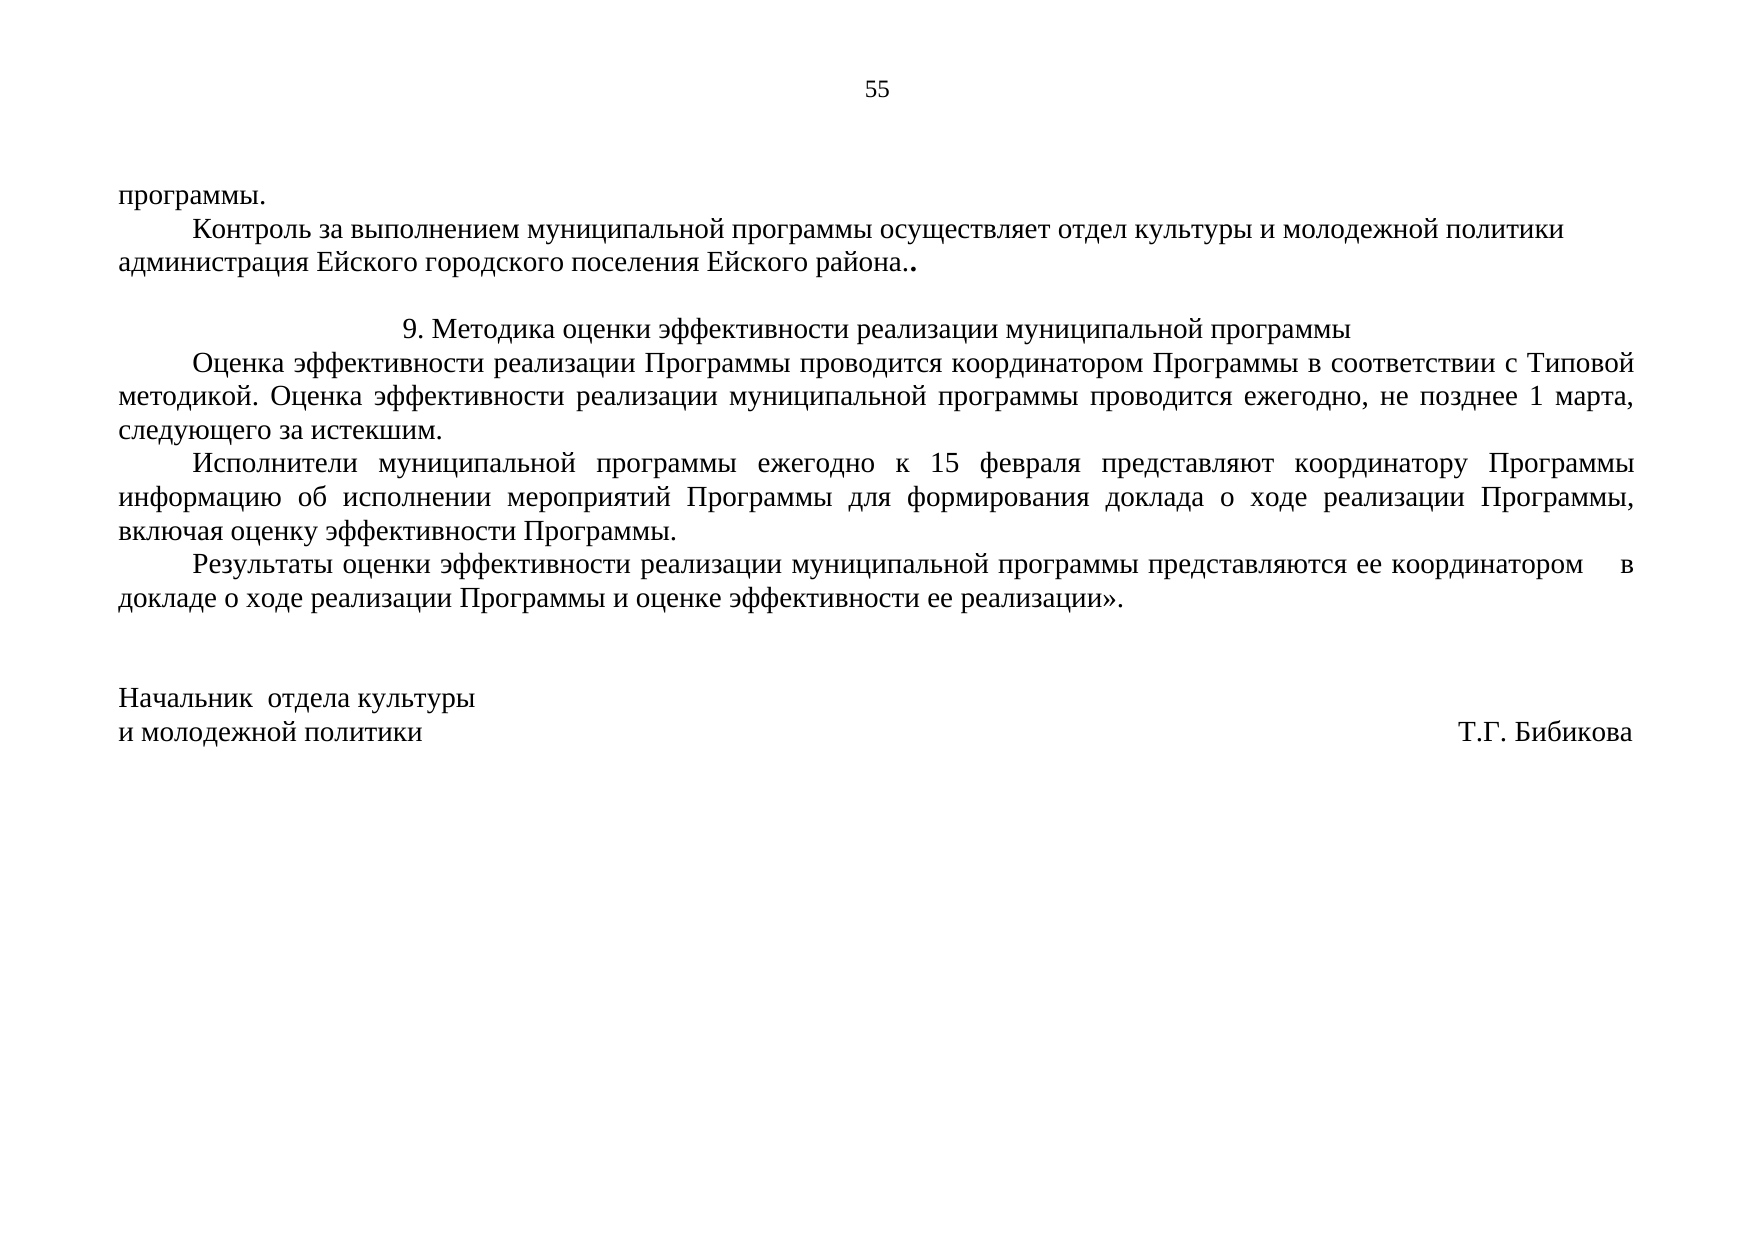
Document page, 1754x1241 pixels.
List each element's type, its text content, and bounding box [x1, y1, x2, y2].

text и молодежной политики Т.Г. Бибикова [118, 714, 1636, 747]
text Исполнители муниципальной программы ежегодно к 15 февраля представляют координатору Программы информацию об исполнении мероприятий Программы для формирования доклада о ходе реализации Программы, включая оценку эффективности Программы. [118, 446, 1636, 546]
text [118, 177, 1636, 211]
text Результаты оценки эффективности реализации муниципальной программы представляются ее координатором в докладе о ходе реализации Программы и оценке эффективности ее реализации». [118, 546, 1636, 613]
text Контроль за выполнением муниципальной программы осуществляет отдел культуры и молодежной политики администрация Ейского городского поселения Ейского района.. [118, 211, 1636, 278]
text 9. Методика оценки эффективности реализации муниципальной программы [118, 311, 1636, 345]
text Оценка эффективности реализации Программы проводится координатором Программы в соответствии с Типовой методикой. Оценка эффективности реализации муниципальной программы проводится ежегодно, не позднее 1 марта, следующего за истекшим. [118, 345, 1636, 446]
text Начальник отдела культуры [118, 680, 1636, 714]
